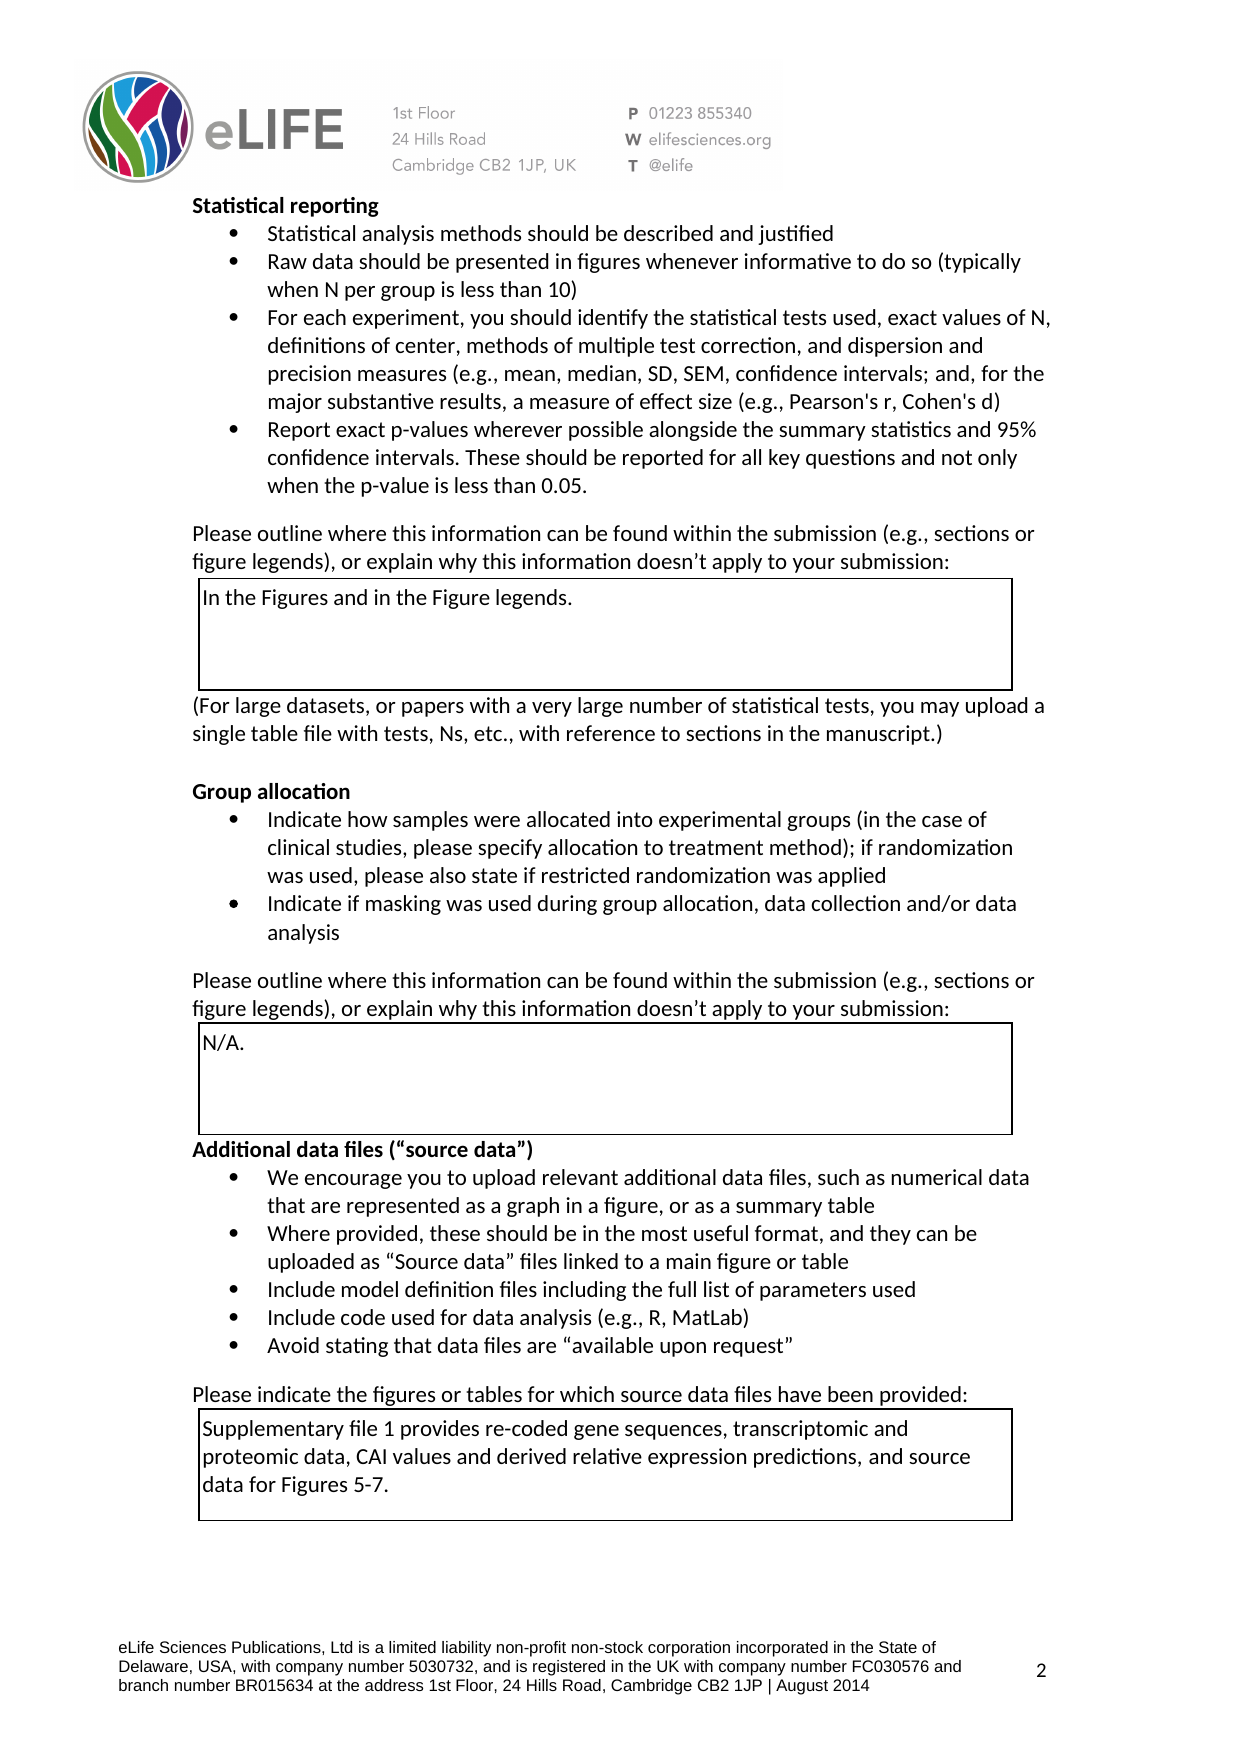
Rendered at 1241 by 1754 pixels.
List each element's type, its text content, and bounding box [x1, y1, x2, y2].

list Include model definition files including the full list of parameters used [229, 1276, 1053, 1303]
list We encourage you to upload relevant additional data files, such as numerical data that are represented as a graph in a figure, or as a summary table [229, 1163, 1053, 1219]
text Statistical reporting [192, 191, 1053, 219]
list Indicate if masking was used during group allocation, data collection and/or data analysis [229, 889, 1053, 946]
list Where provided, these should be in the most useful format, and they can be uploaded as “Source data” files linked to a main figure or table [229, 1219, 1053, 1276]
list Indicate how samples were allocated into experimental groups (in the case of clinical studies, please specify allocation to treatment method); if randomization was used, please also state if restricted randomization was applied [229, 806, 1053, 889]
list Report exact p-values wherever possible alongside the summary statistics and 95% confidence intervals. These should be reported for all key questions and not only when the p-value is less than 0.05. [229, 415, 1053, 499]
picture [73, 59, 784, 191]
text Please indicate the figures or tables for which source data files have been provided: [192, 1380, 1053, 1408]
list Include code used for data analysis (e.g., R, MatLab) [229, 1303, 1053, 1332]
list For each experiment, you should identify the statistical tests used, exact values of N, definitions of center, methods of multiple test correction, and dispersion and precision measures (e.g., mean, median, SD, SEM, confidence intervals; and, for the major substantive results, a measure of effect size (e.g., Pearson's r, Cohen's d) [229, 303, 1053, 415]
text Group allocation [192, 777, 1053, 806]
list Avoid stating that data files are “available upon request” [229, 1332, 1053, 1359]
text (For large datasets, or papers with a very large number of statistical tests, you may upload a single table file with tests, Ns, etc., with reference to sections in the manuscript.) [192, 603, 1053, 747]
list Raw data should be presented in figures whenever informative to do so (typically when N per group is less than 10) [229, 247, 1053, 303]
text Supplementary file 1 provides re-coded gene sequences, transcriptomic and proteomic data, CAI values and derived relative expression predictions, and source data for Figures 5-7. [200, 1412, 1011, 1500]
list Statistical analysis methods should be described and justified [229, 219, 1053, 247]
text N/A. [200, 1026, 1011, 1058]
text Additional data files (“source data”) [192, 1052, 1053, 1163]
text In the Figures and in the Figure legends. [200, 581, 1011, 613]
